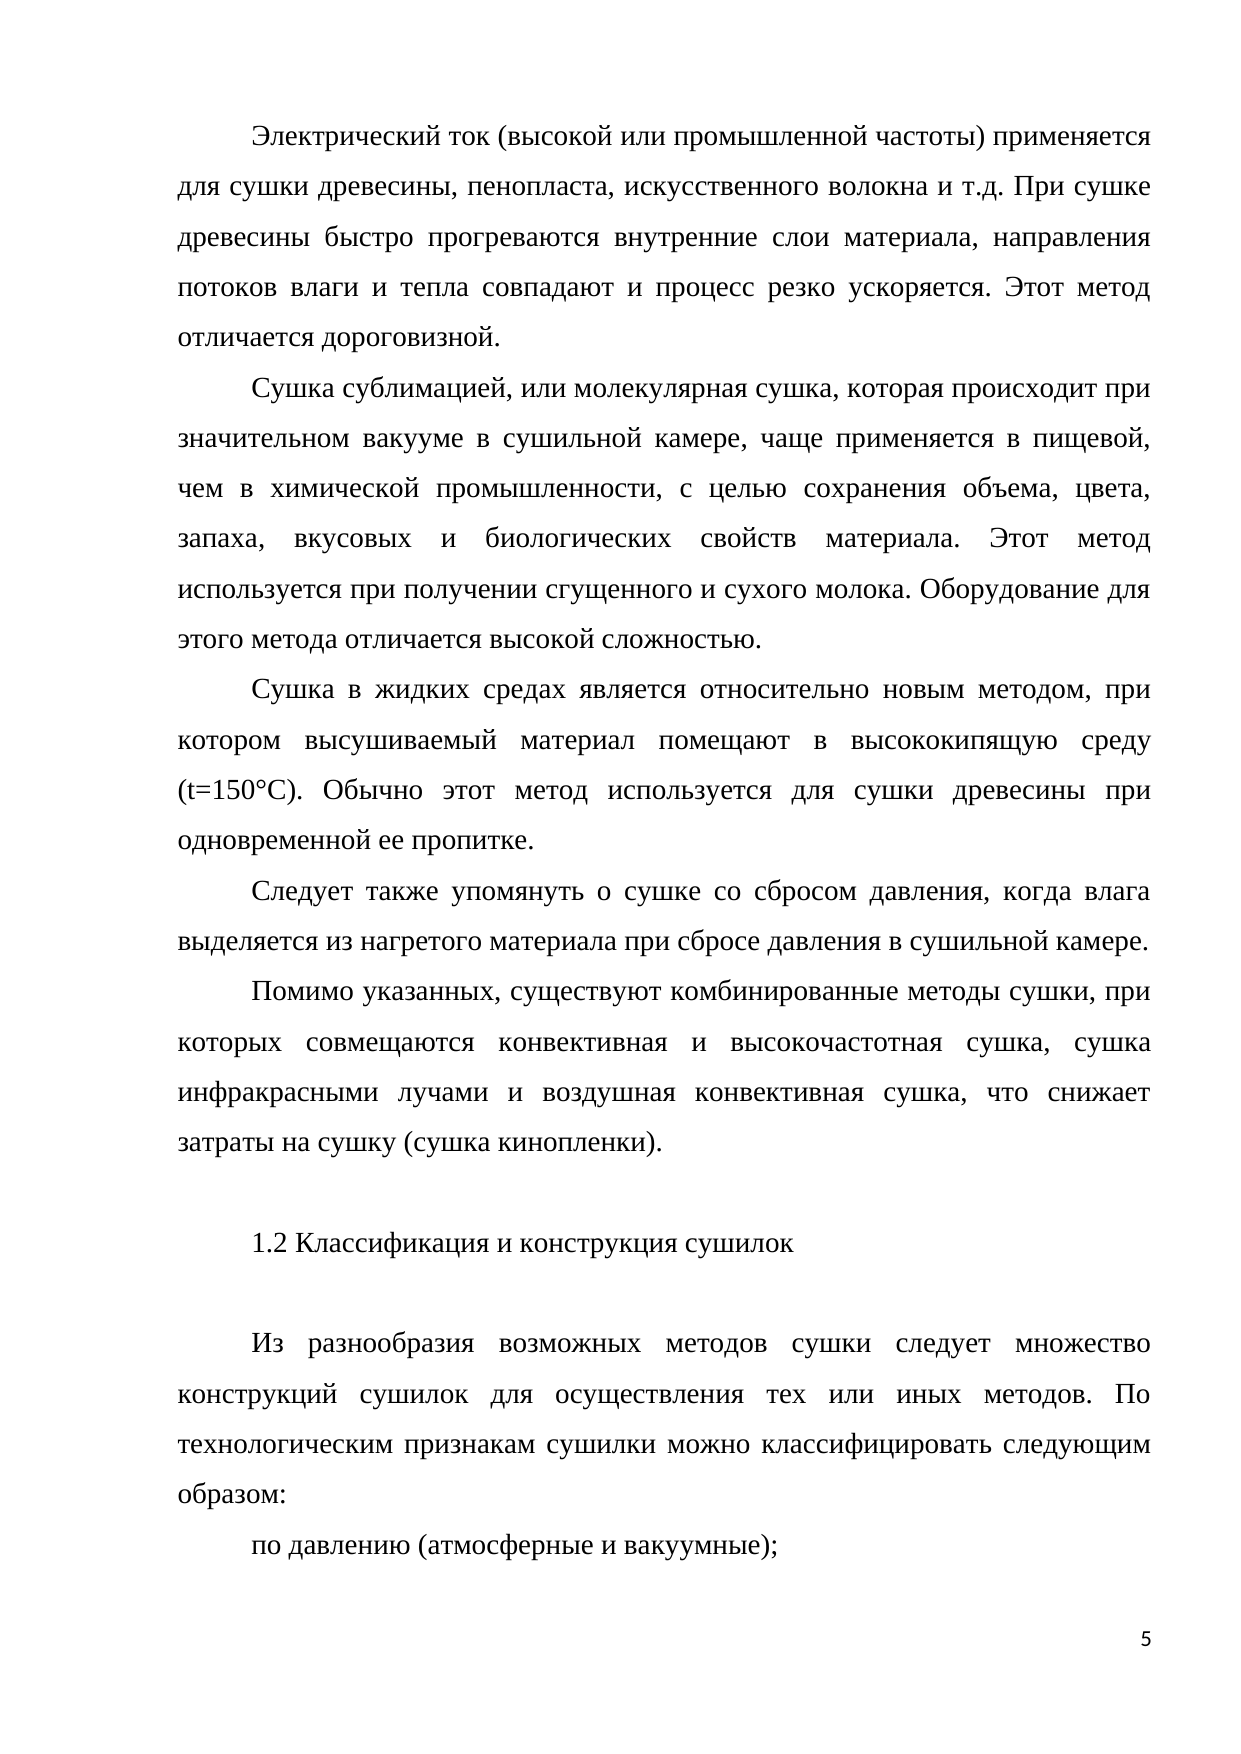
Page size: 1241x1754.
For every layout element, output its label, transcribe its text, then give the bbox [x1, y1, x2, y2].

text 1.2 Классификация и конструкция сушилок [177, 1225, 1152, 1258]
text Следует также упомянуть о сушке со сбросом давления, когда влага выделяется из нагретого материала при сбросе давления в сушильной камере. [177, 873, 1152, 957]
text Из разнообразия возможных методов сушки следует множество конструкций сушилок для осуществления тех или иных методов. По технологическим признакам сушилки можно классифицировать следующим образом: [177, 1326, 1152, 1510]
text Сушка в жидких средах является относительно новым методом, при котором высушиваемый материал помещают в высококипящую среду (t=150°C). Обычно этот метод используется для сушки древесины при одновременной ее пропитке. [177, 672, 1152, 856]
text Помимо указанных, существуют комбинированные методы сушки, при которых совмещаются конвективная и высокочастотная сушка, сушка инфракрасными лучами и воздушная конвективная сушка, что снижает затраты на сушку (сушка кинопленки). [177, 973, 1152, 1158]
text по давлению (атмосферные и вакуумные); [177, 1527, 1152, 1560]
text Электрический ток (высокой или промышленной частоты) применяется для сушки древесины, пенопласта, искусственного волокна и т.д. При сушке древесины быстро прогреваются внутренние слои материала, направления потоков влаги и тепла совпадают и процесс резко ускоряется. Этот метод отличается дороговизной. [177, 118, 1152, 353]
text Сушка сублимацией, или молекулярная сушка, которая происходит при значительном вакууме в сушильной камере, чаще применяется в пищевой, чем в химической промышленности, с целью сохранения объема, цвета, запаха, вкусовых и биологических свойств материала. Этот метод используется при получении сгущенного и сухого молока. Оборудование для этого метода отличается высокой сложностью. [177, 370, 1152, 655]
